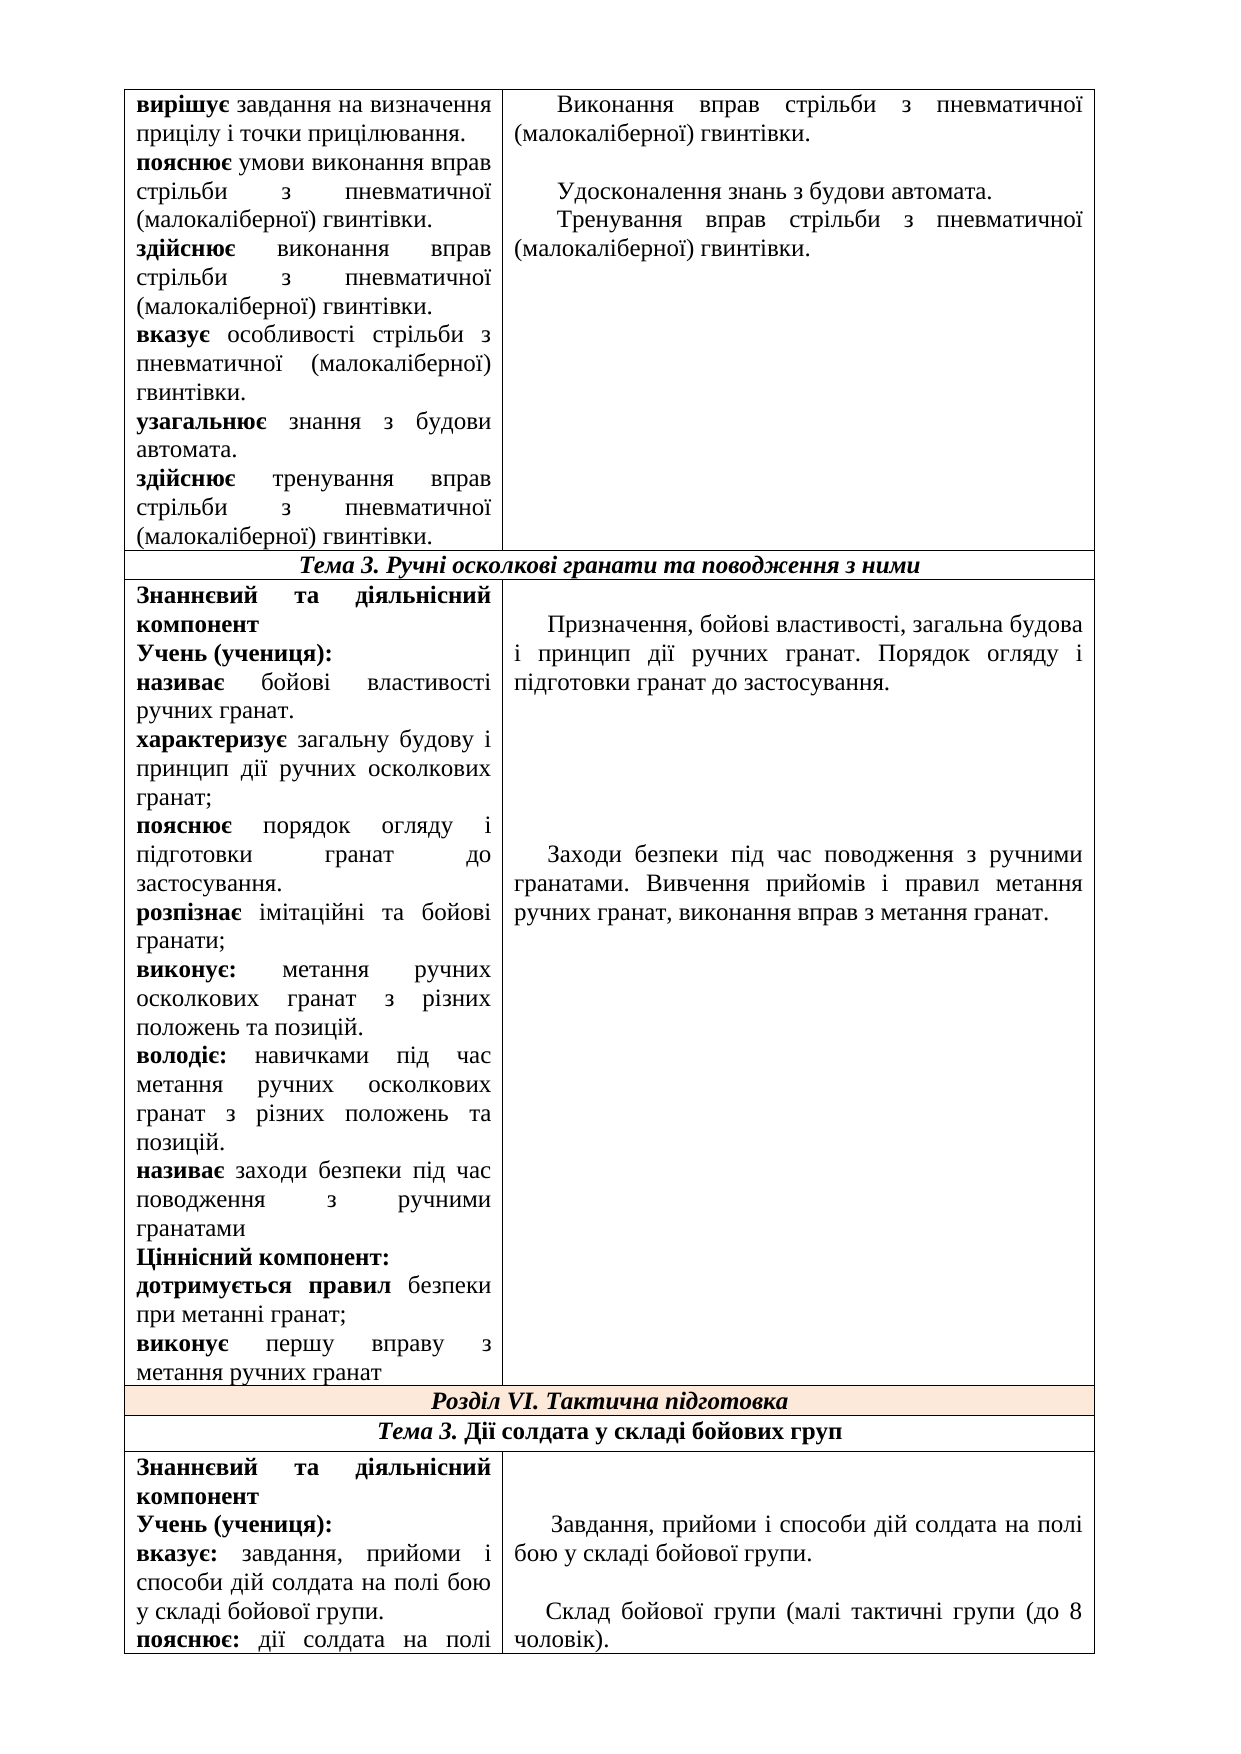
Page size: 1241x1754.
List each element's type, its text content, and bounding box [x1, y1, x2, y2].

table_cell Розділ VІ. Тактична підготовка [125, 1386, 1094, 1415]
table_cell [503, 1452, 1094, 1653]
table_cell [125, 1452, 502, 1653]
table_cell Тема 3. Ручні осколкові гранати та поводження з ними [125, 551, 1094, 579]
table_cell Тема 3. Дії солдата у складі бойових груп [125, 1416, 1094, 1451]
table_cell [503, 90, 1094, 549]
table_cell Знаннєвий та діяльнісний компонент Учень (учениця): називає бойові властивості ручних гранат. характеризує загальну будову і принцип дії ручних осколкових гранат; пояснює порядок огляду і підготовки гранат до застосування. розпізнає імітаційні та бойові гранати; виконує: метання ручних осколкових гранат з різних положень та позицій. володіє: навичками під час метання ручних осколкових гранат з різних положень та позицій. називає заходи безпеки під час поводження з ручними гранатами Ціннісний компонент: дотримується правил безпеки при метанні гранат; виконує першу вправу з метання ручних гранат [125, 580, 502, 1385]
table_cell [125, 90, 502, 549]
table_cell Призначення, бойові властивості, загальна будова і принцип дії ручних гранат. Порядок огляду і підготовки гранат до застосування. Заходи безпеки під час поводження з ручними гранатами. Вивчення прийомів і правил метання ручних гранат, виконання вправ з метання гранат. [503, 580, 1094, 1385]
